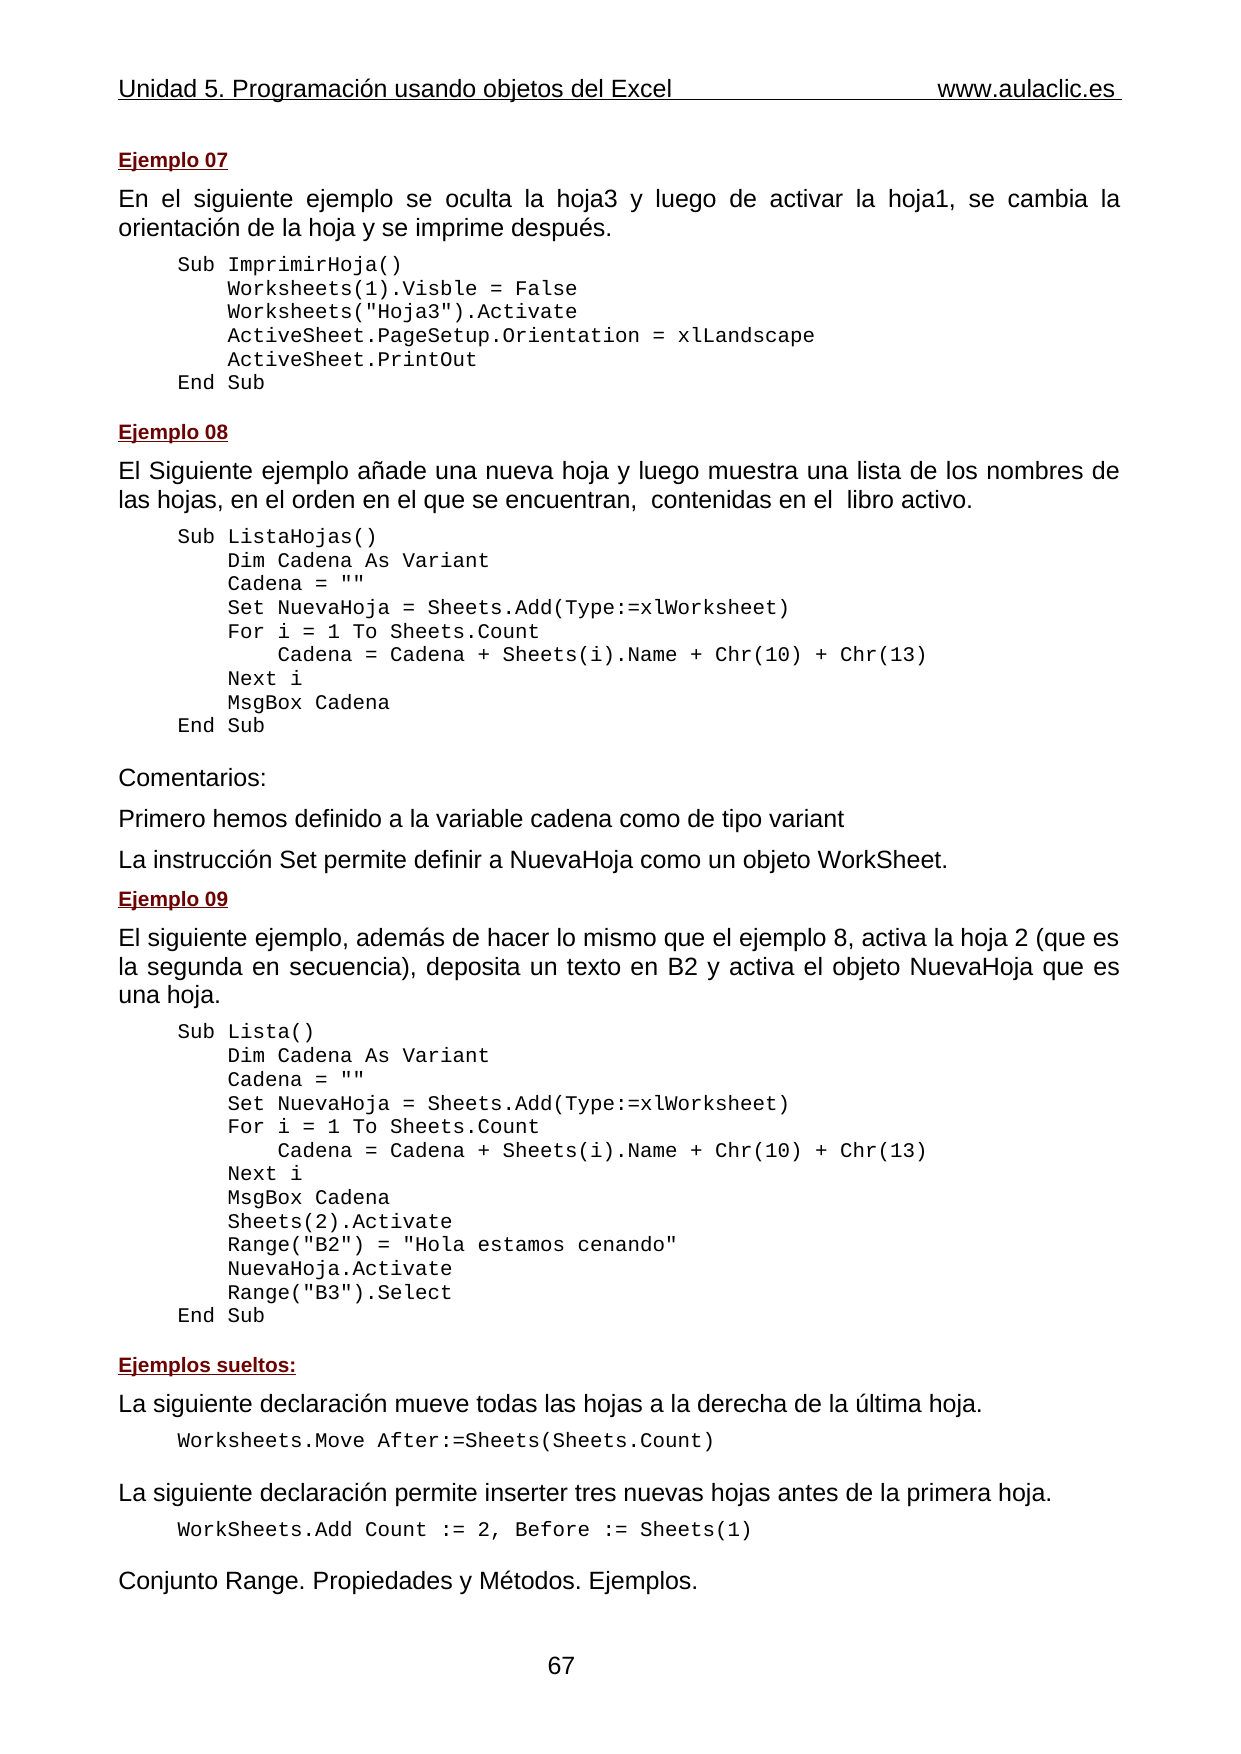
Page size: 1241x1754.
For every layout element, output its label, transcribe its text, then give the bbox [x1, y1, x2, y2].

text La siguiente declaración mueve todas las hojas a la derecha de la última hoja. [118, 1389, 1122, 1418]
text Comentarios: [118, 763, 1122, 791]
text Dim Cadena As Variant [177, 550, 1122, 573]
text El siguiente ejemplo, además de hacer lo mismo que el ejemplo 8, activa la hoja 2 (que es la segunda en secuencia), deposita un texto en B2 y activa el objeto NuevaHoja que es una hoja. [118, 923, 1122, 1009]
text Worksheets(1).Visble = False [177, 278, 1122, 301]
text Ejemplos sueltos: [118, 1353, 1122, 1377]
text Set NuevaHoja = Sheets.Add(Type:=xlWorksheet) [177, 1092, 1122, 1116]
text Sub ListaHojas() [177, 526, 1122, 550]
text Worksheets("Hoja3").Activate [177, 301, 1122, 325]
text Next i [177, 1163, 1122, 1187]
text MsgBox Cadena [177, 692, 1122, 715]
text MsgBox Cadena [177, 1187, 1122, 1211]
text Primero hemos definido a la variable cadena como de tipo variant [118, 804, 1122, 833]
text Conjunto Range. Propiedades y Métodos. Ejemplos. [118, 1566, 1122, 1595]
text Sub Lista() [177, 1022, 1122, 1045]
text ActiveSheet.PrintOut [177, 349, 1122, 372]
text Range("B3").Select [177, 1282, 1122, 1305]
text Ejemplo 07 [118, 148, 1122, 172]
text El Siguiente ejemplo añade una nueva hoja y luego muestra una lista de los nombres de las hojas, en el orden en el que se encuentran, contenidas en el libro activo. [118, 456, 1122, 514]
text For i = 1 To Sheets.Count [177, 1116, 1122, 1140]
text End Sub [177, 372, 1122, 396]
text Cadena = "" [177, 1069, 1122, 1092]
text Range("B2") = "Hola estamos cenando" [177, 1234, 1122, 1258]
text For i = 1 To Sheets.Count [177, 621, 1122, 644]
text End Sub [177, 715, 1122, 739]
text Ejemplo 09 [118, 886, 1122, 910]
text Cadena = "" [177, 573, 1122, 597]
text Cadena = Cadena + Sheets(i).Name + Chr(10) + Chr(13) [177, 1140, 1122, 1163]
text Worksheets.Move After:=Sheets(Sheets.Count) [177, 1430, 1122, 1454]
text La siguiente declaración permite inserter tres nuevas hojas antes de la primera hoja. [118, 1478, 1122, 1506]
text Sub ImprimirHoja() [177, 254, 1122, 278]
text ActiveSheet.PageSetup.Orientation = xlLandscape [177, 325, 1122, 349]
text En el siguiente ejemplo se oculta la hoja3 y luego de activar la hoja1, se cambia la orientación de la hoja y se imprime después. [118, 184, 1122, 242]
text WorkSheets.Add Count := 2, Before := Sheets(1) [177, 1519, 1122, 1542]
text Dim Cadena As Variant [177, 1045, 1122, 1069]
text Sheets(2).Activate [177, 1211, 1122, 1234]
text NuevaHoja.Activate [177, 1258, 1122, 1282]
text Ejemplo 08 [118, 420, 1122, 444]
text Cadena = Cadena + Sheets(i).Name + Chr(10) + Chr(13) [177, 644, 1122, 668]
text End Sub [177, 1305, 1122, 1329]
text La instrucción Set permite definir a NuevaHoja como un objeto WorkSheet. [118, 845, 1122, 874]
text Next i [177, 668, 1122, 692]
text Set NuevaHoja = Sheets.Add(Type:=xlWorksheet) [177, 597, 1122, 621]
